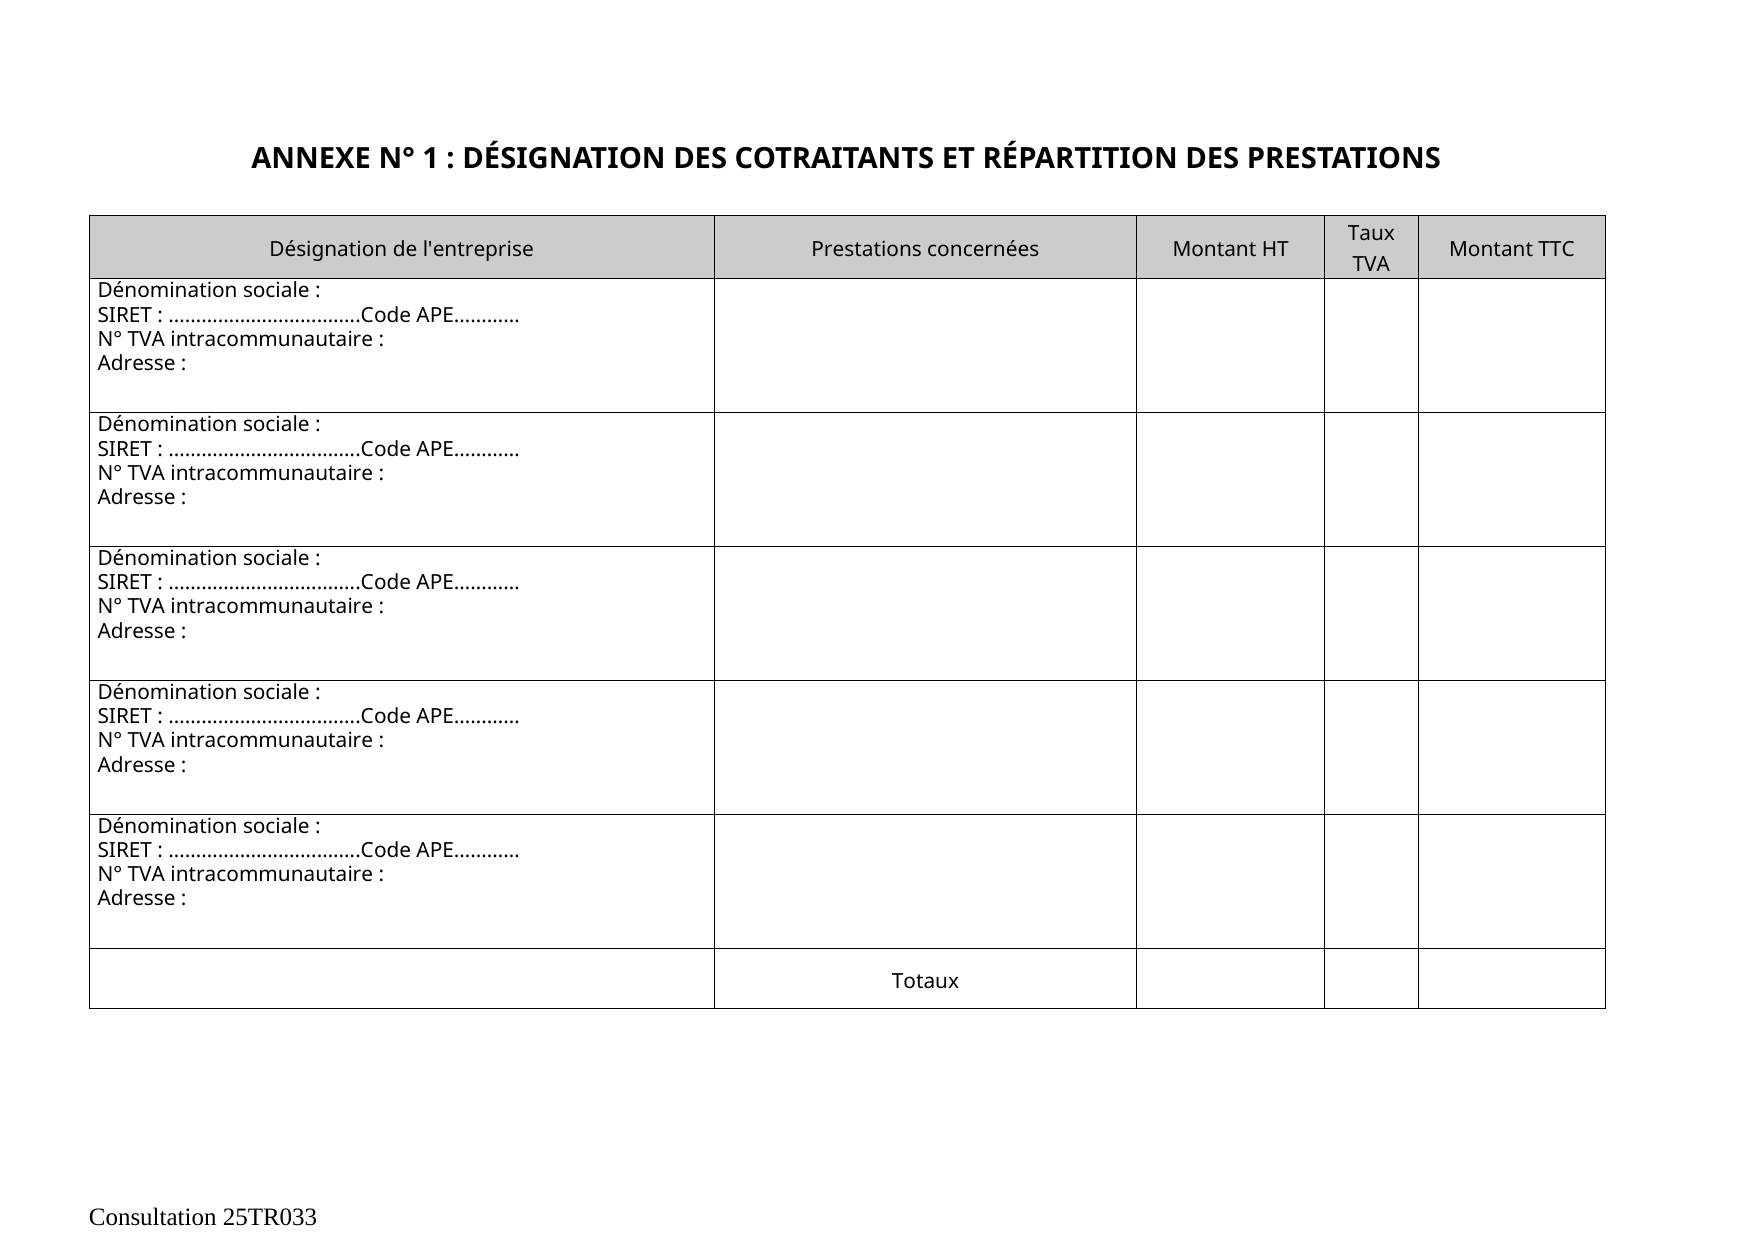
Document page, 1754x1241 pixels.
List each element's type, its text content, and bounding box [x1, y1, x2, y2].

table_cell [1419, 547, 1605, 680]
table_cell [1419, 949, 1605, 1008]
table_cell [1325, 279, 1418, 412]
table_cell [1137, 681, 1324, 813]
table_cell [715, 279, 1136, 412]
subtitle ANNEXE N° 1 : DÉSIGNATION DES COTRAITANTS ET RÉPARTITION DES PRESTATIONS [89, 137, 1604, 177]
table_cell [1419, 413, 1605, 546]
table_cell Totaux [715, 949, 1136, 1008]
table_cell [715, 815, 1136, 947]
table_cell [1137, 547, 1324, 680]
table_cell [1137, 413, 1324, 546]
table_cell [1325, 547, 1418, 680]
table_cell [1419, 279, 1605, 412]
table_header Montant HT [1137, 216, 1324, 278]
table_header Montant TTC [1419, 216, 1605, 278]
table_cell Dénomination sociale : SIRET : ………………………….….Code APE………… N° TVA intracommunautaire : Adresse : [90, 279, 714, 412]
table_cell [715, 681, 1136, 813]
table_cell [1137, 949, 1324, 1008]
table_cell Dénomination sociale : SIRET : ………………………….….Code APE………… N° TVA intracommunautaire : Adresse : [90, 815, 714, 947]
table_cell Dénomination sociale : SIRET : ………………………….….Code APE………… N° TVA intracommunautaire : Adresse : [90, 681, 714, 813]
table_cell [1325, 681, 1418, 813]
table_header Taux TVA [1325, 216, 1418, 278]
table_cell [1325, 413, 1418, 546]
table_cell Dénomination sociale : SIRET : ………………………….….Code APE………… N° TVA intracommunautaire : Adresse : [90, 413, 714, 546]
table_cell [715, 413, 1136, 546]
table_cell [1325, 815, 1418, 947]
table_cell [715, 547, 1136, 680]
table_cell [1419, 681, 1605, 813]
table_cell [1419, 815, 1605, 947]
table_cell [1325, 949, 1418, 1008]
table_header Désignation de l'entreprise [90, 216, 714, 278]
table_cell Dénomination sociale : SIRET : ………………………….….Code APE………… N° TVA intracommunautaire : Adresse : [90, 547, 714, 680]
table_cell [1137, 815, 1324, 947]
table_cell [1137, 279, 1324, 412]
table_cell [90, 949, 714, 1008]
table_header Prestations concernées [715, 216, 1136, 278]
